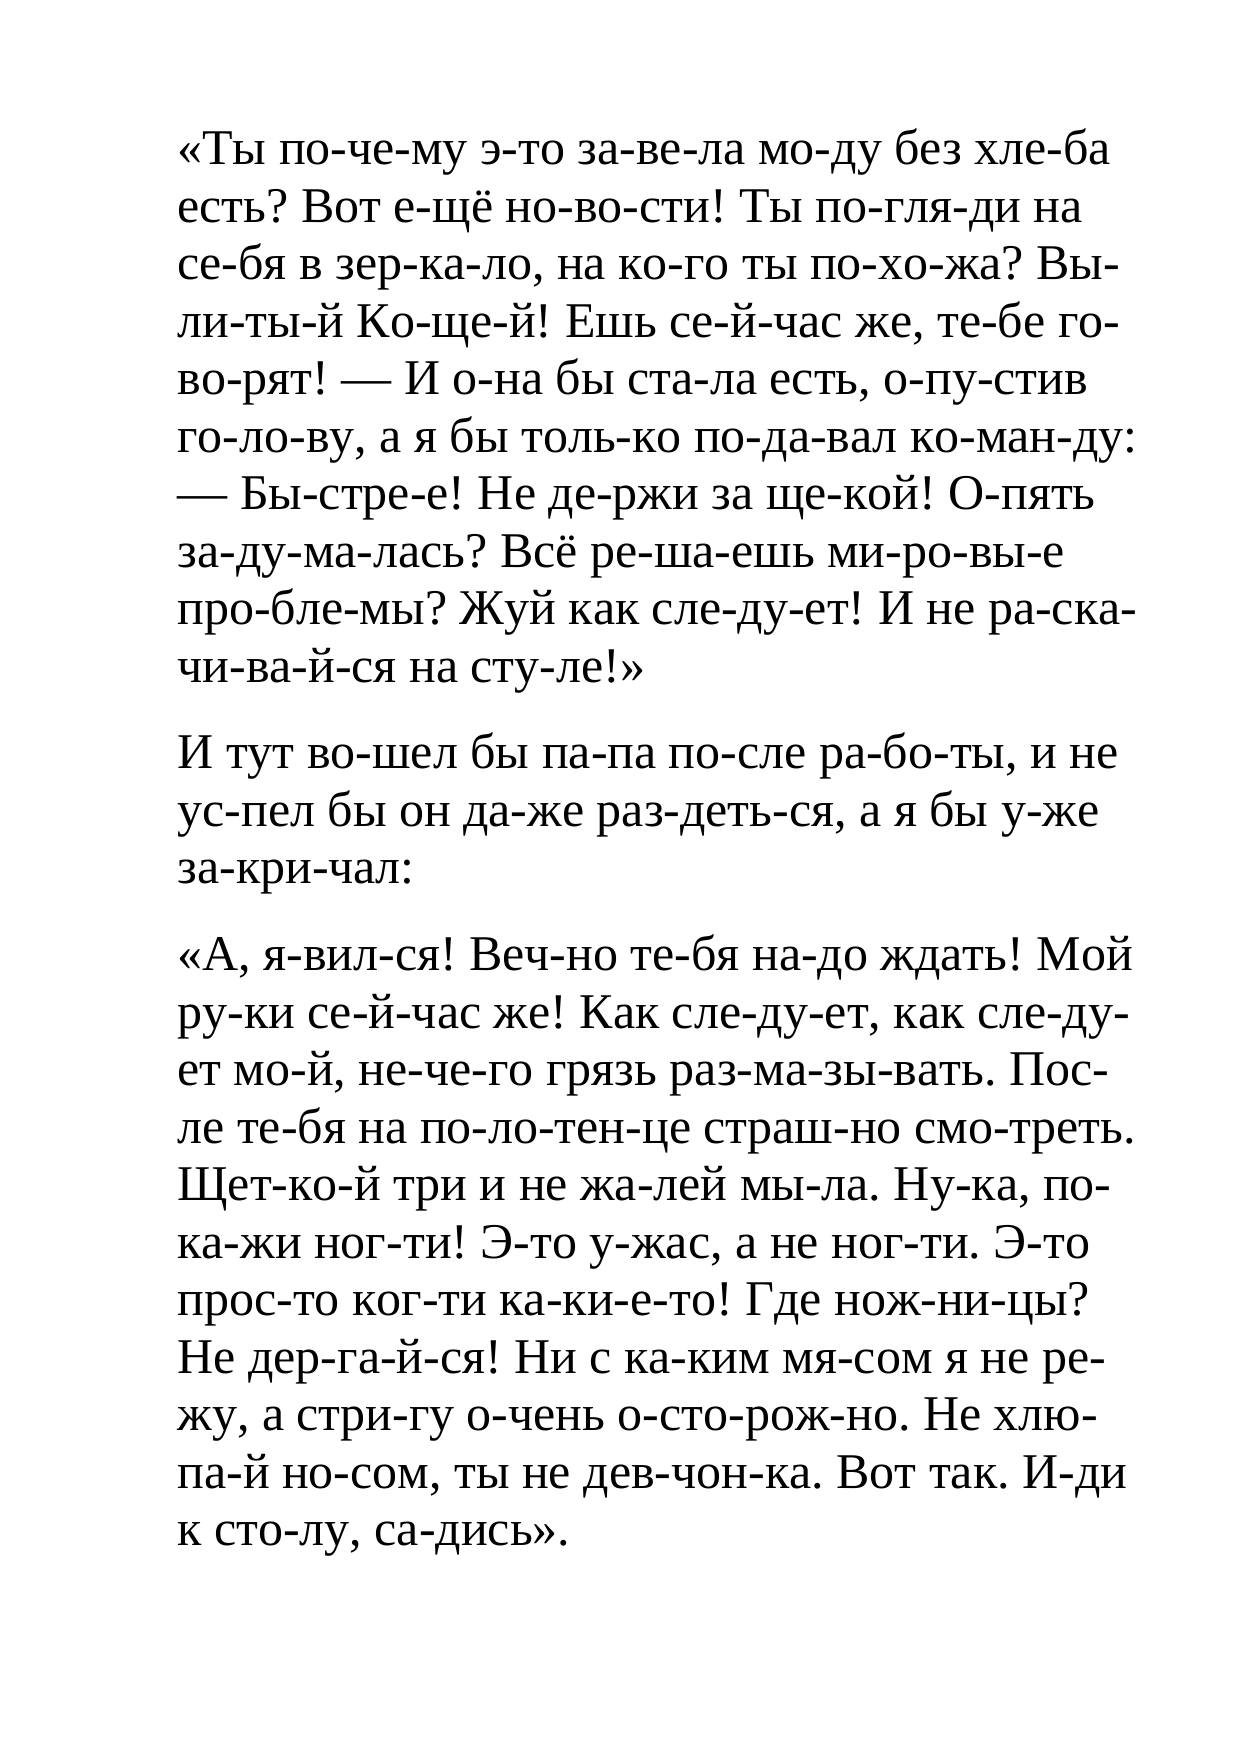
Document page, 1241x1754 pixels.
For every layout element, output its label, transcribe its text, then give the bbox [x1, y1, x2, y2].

text И тут во-шел бы па-па по-сле ра-бо-ты, и не ус-пел бы он да-же раз-деть-ся, а я бы у-же за-кри-чал: [177, 722, 1152, 895]
text «А, я-вил-ся! Веч-но те-бя на-до ждать! Мой ру-ки се-й-час же! Как сле-ду-ет, как сле-ду-ет мо-й, не-че-го грязь раз-ма-зы-вать. Пос-ле те-бя на по-ло-тен-це страш-но смо-треть. Щет-ко-й три и не жа-лей мы-ла. Ну-ка, по-ка-жи ног-ти! Э-то у-жас, а не ног-ти. Э-то прос-то ког-ти ка-ки-е-то! Где нож-ни-цы? Не дер-га-й-ся! Ни с ка-ким мя-сом я не ре-жу, а стри-гу о-чень о-сто-рож-но. Не хлю-па-й но-сом, ты не дев-чон-ка. Вот так. И-ди к сто-лу, са-дись». [177, 924, 1152, 1556]
text «Ты по-че-му э-то за-ве-ла мо-ду без хле-ба есть? Вот е-щё но-во-сти! Ты по-гля-ди на се-бя в зер-ка-ло, на ко-го ты по-хо-жа? Вы-ли-ты-й Ко-ще-й! Ешь се-й-час же, те-бе го-во-рят! — И о-на бы ста-ла есть, о-пу-стив го-ло-ву, а я бы толь-ко по-да-вал ко-ман-ду: — Бы-стре-е! Не де-ржи за ще-кой! О-пять за-ду-ма-лась? Всё ре-ша-ешь ми-ро-вы-е про-бле-мы? Жуй как сле-ду-ет! И не ра-ска-чи-ва-й-ся на сту-ле!» [177, 118, 1152, 693]
